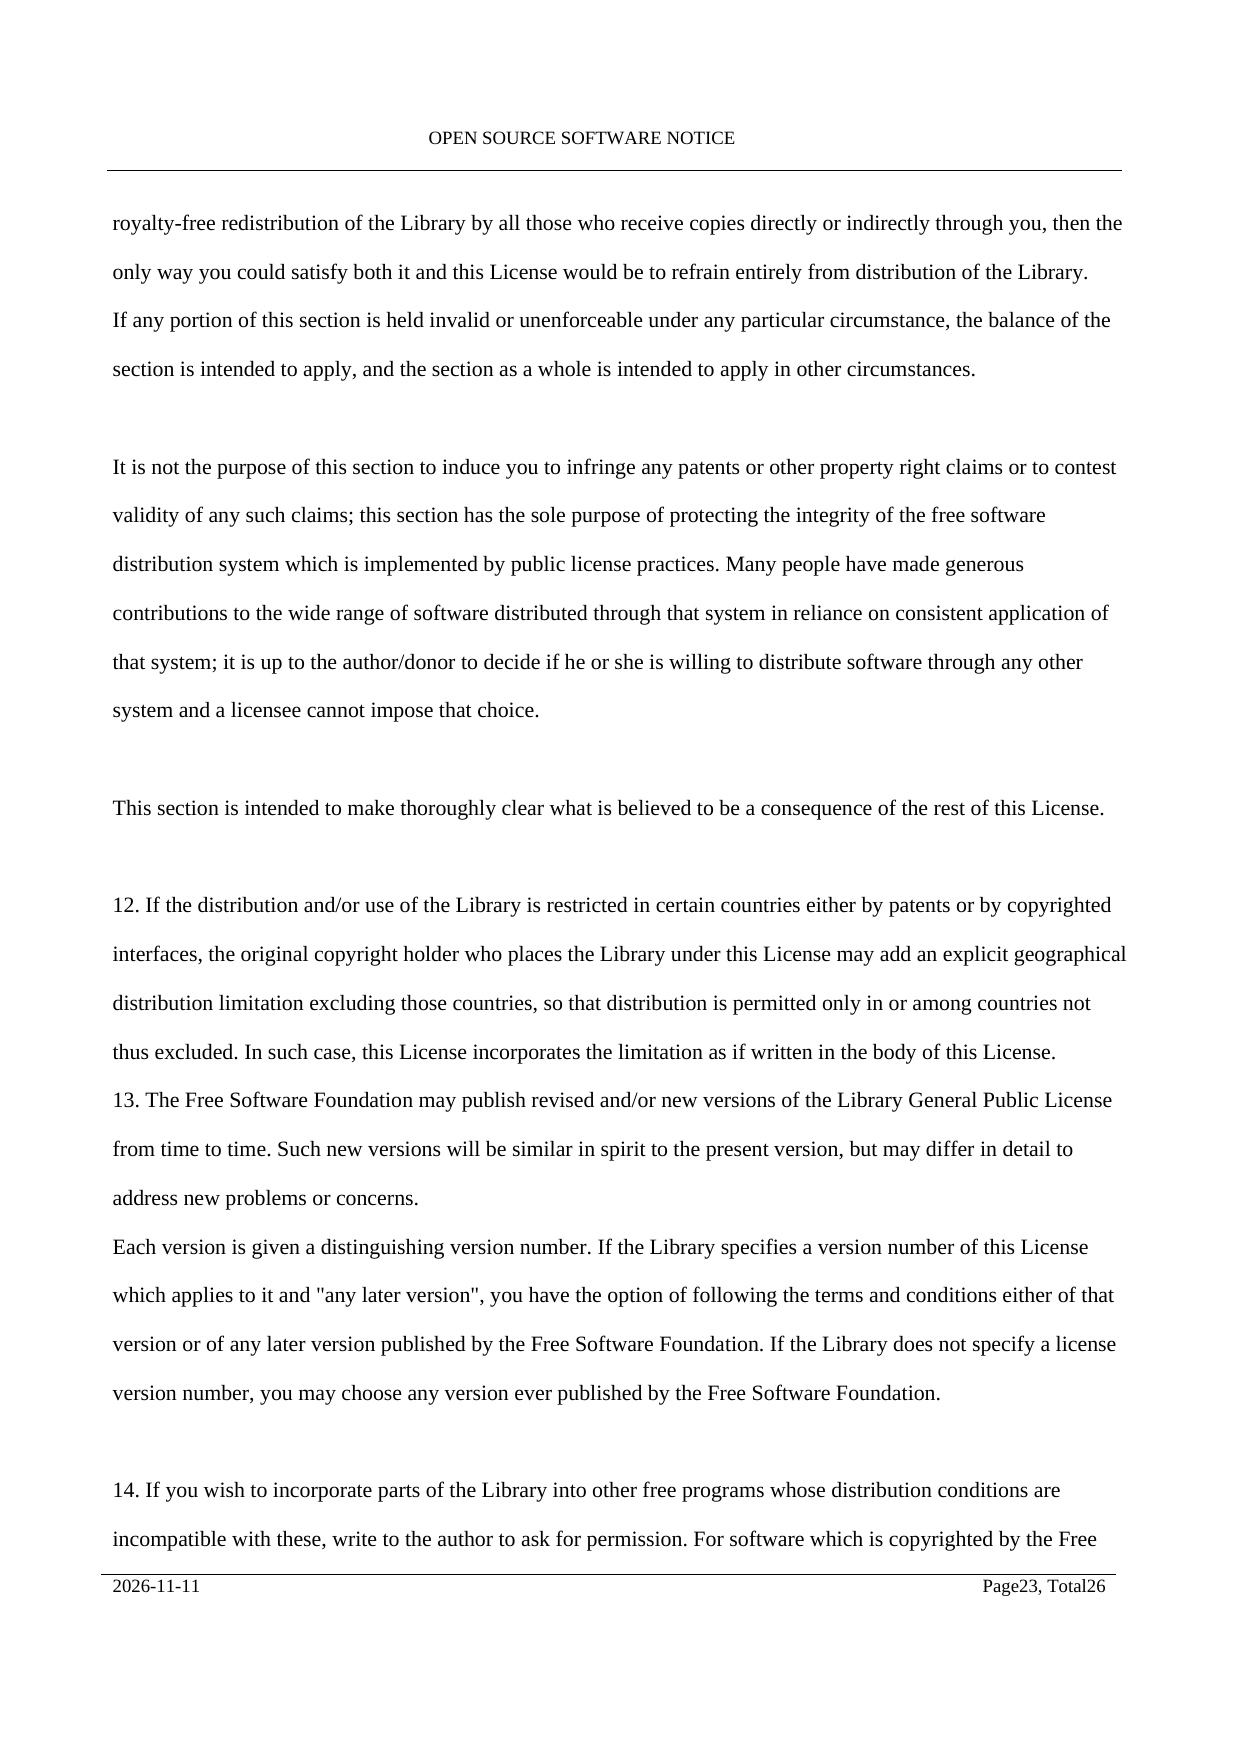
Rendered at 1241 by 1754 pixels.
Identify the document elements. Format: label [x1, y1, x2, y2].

text [112, 206, 1128, 1555]
